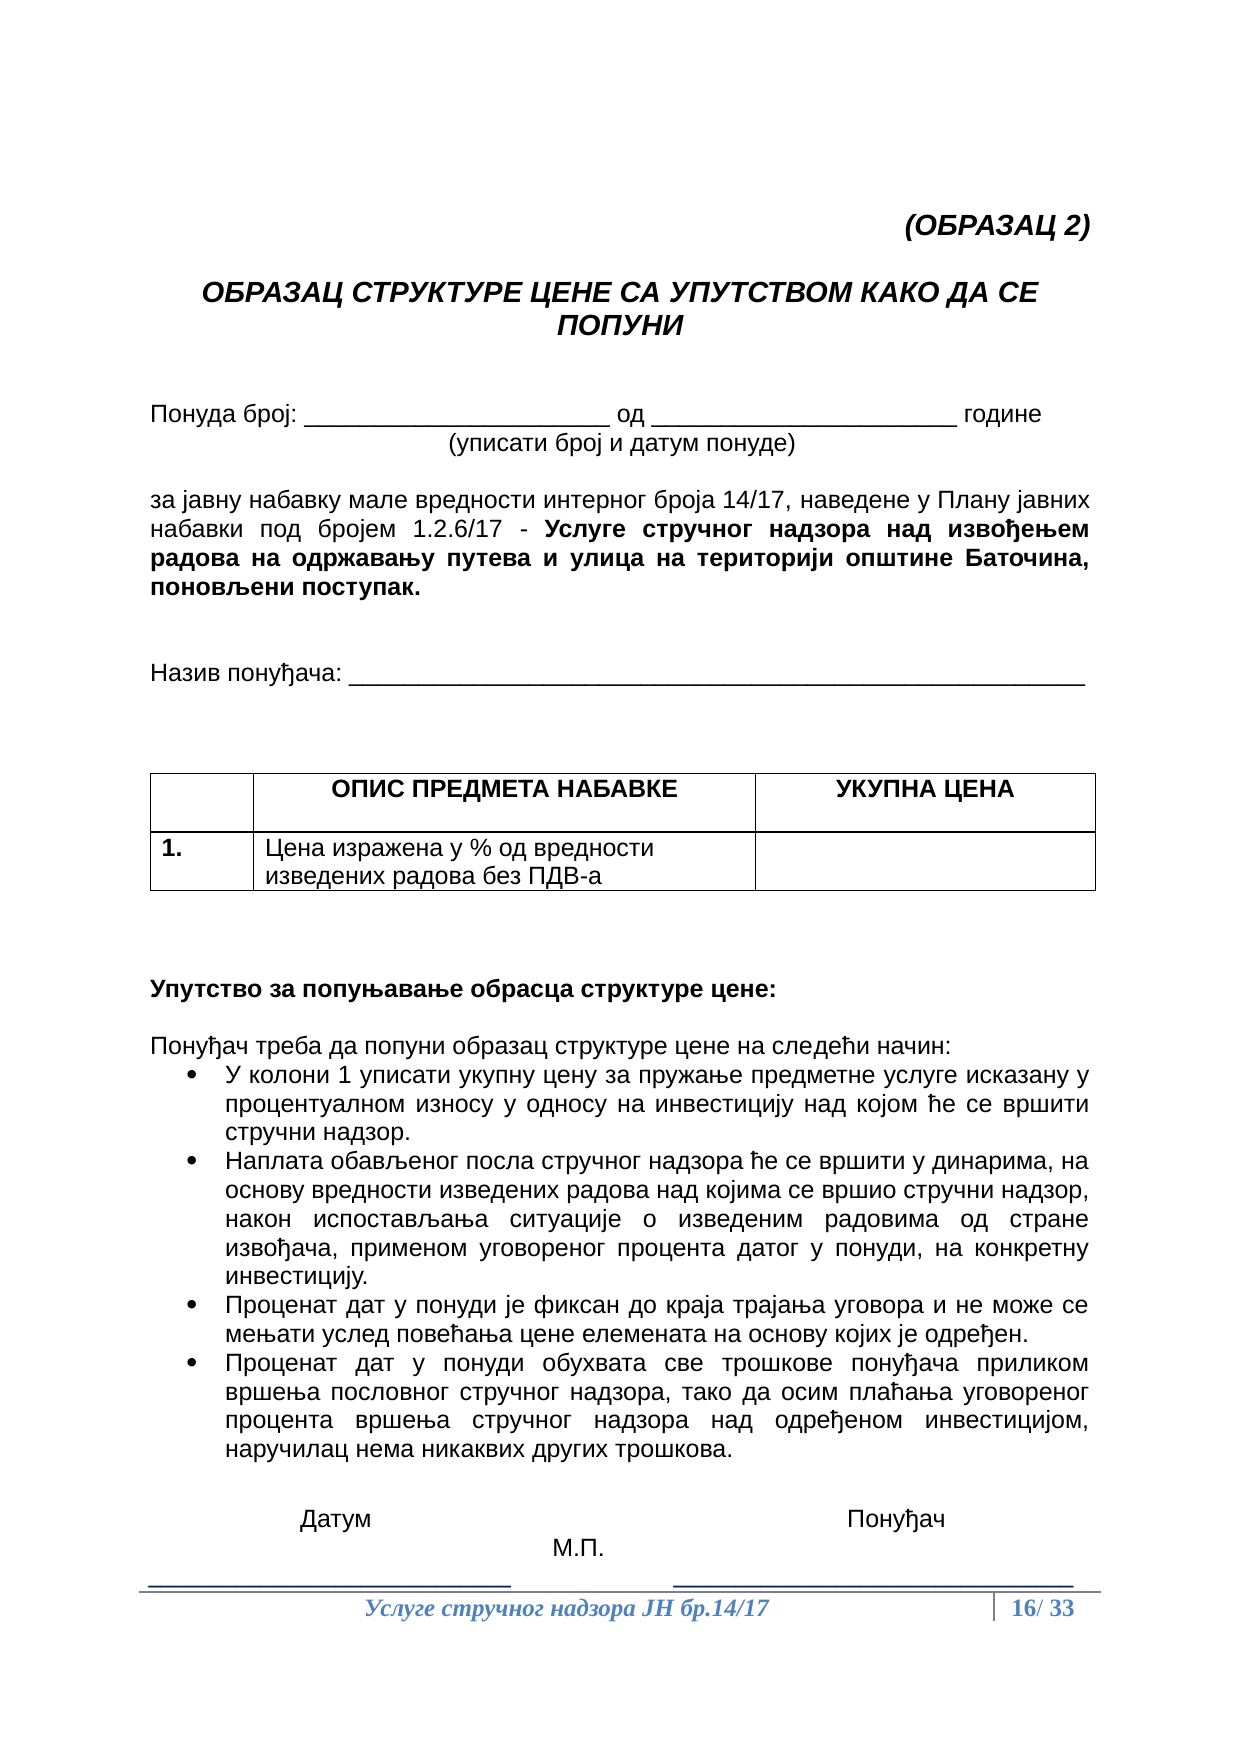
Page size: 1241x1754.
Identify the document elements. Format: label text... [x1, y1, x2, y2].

table_cell 1. [151, 833, 253, 890]
text Упутство за попуњавање обрасца структуре цене: [150, 973, 1090, 1002]
text за јавну набавку мале вредности интерног броја 14/17, наведене у Плану јавних набавки под бројем 1.2.6/17 - Услуге стручног надзора над извођењем радова на одржавању путева и улица на територији општине Баточина, поновљени поступак. [150, 485, 1090, 600]
list Назив понуђача: _____________________________________________________ [150, 658, 1090, 687]
text (ОБРАЗАЦ 2) [150, 207, 1090, 241]
list У колони 1 уписати укупну цену за пружање предметне услуге исказану у процентуалном износу у односу на инвестицију над којом ће се вршити стручни надзор. [187, 1060, 1090, 1146]
text М.П. [450, 1533, 1090, 1561]
text ОБРАЗАЦ СТРУКТУРЕ ЦЕНЕ СА УПУТСТВОМ КАКО ДА СЕ ПОПУНИ [150, 274, 1090, 342]
text _____________________________ ________________________________ [150, 1561, 1090, 1590]
list (уписати број и датум понуде) [150, 428, 1090, 457]
table_cell [756, 833, 1095, 890]
table_header [151, 774, 253, 831]
text Понуђач треба да попуни образац структуре цене на следећи начин: [150, 1031, 1090, 1060]
list Проценат дат у понуди је фиксан до краја трајања уговора и не може се мењати услед повећања цене елемената на основу којих је одређен. [187, 1290, 1090, 1348]
list Наплата обављеног посла стручног надзора ће се вршити у динарима, на основу вредности изведених радова над којима се вршио стручни надзор, након испостављања ситуације о изведеним радовима од стране извођача, применом уговореног процента датог у понуди, на конкретну инвестицију. [187, 1146, 1090, 1290]
table_header УКУПНА ЦЕНА [756, 774, 1095, 831]
list Понуда број: ______________________ од ______________________ године [150, 399, 1090, 428]
list Проценат дат у понуди обухвата све трошкове понуђача приликом вршења пословног стручног надзора, тако да осим плаћања уговореног процента вршења стручног надзора над одређеном инвестицијом, наручилац нема никаквих других трошкова. [187, 1348, 1090, 1463]
table_header ОПИС ПРЕДМЕТА НАБАВКЕ [254, 774, 755, 831]
table_cell Цена изражена у % од вредности изведених радова без ПДВ-а [254, 833, 755, 890]
text Датум Понуђач [225, 1504, 1090, 1533]
